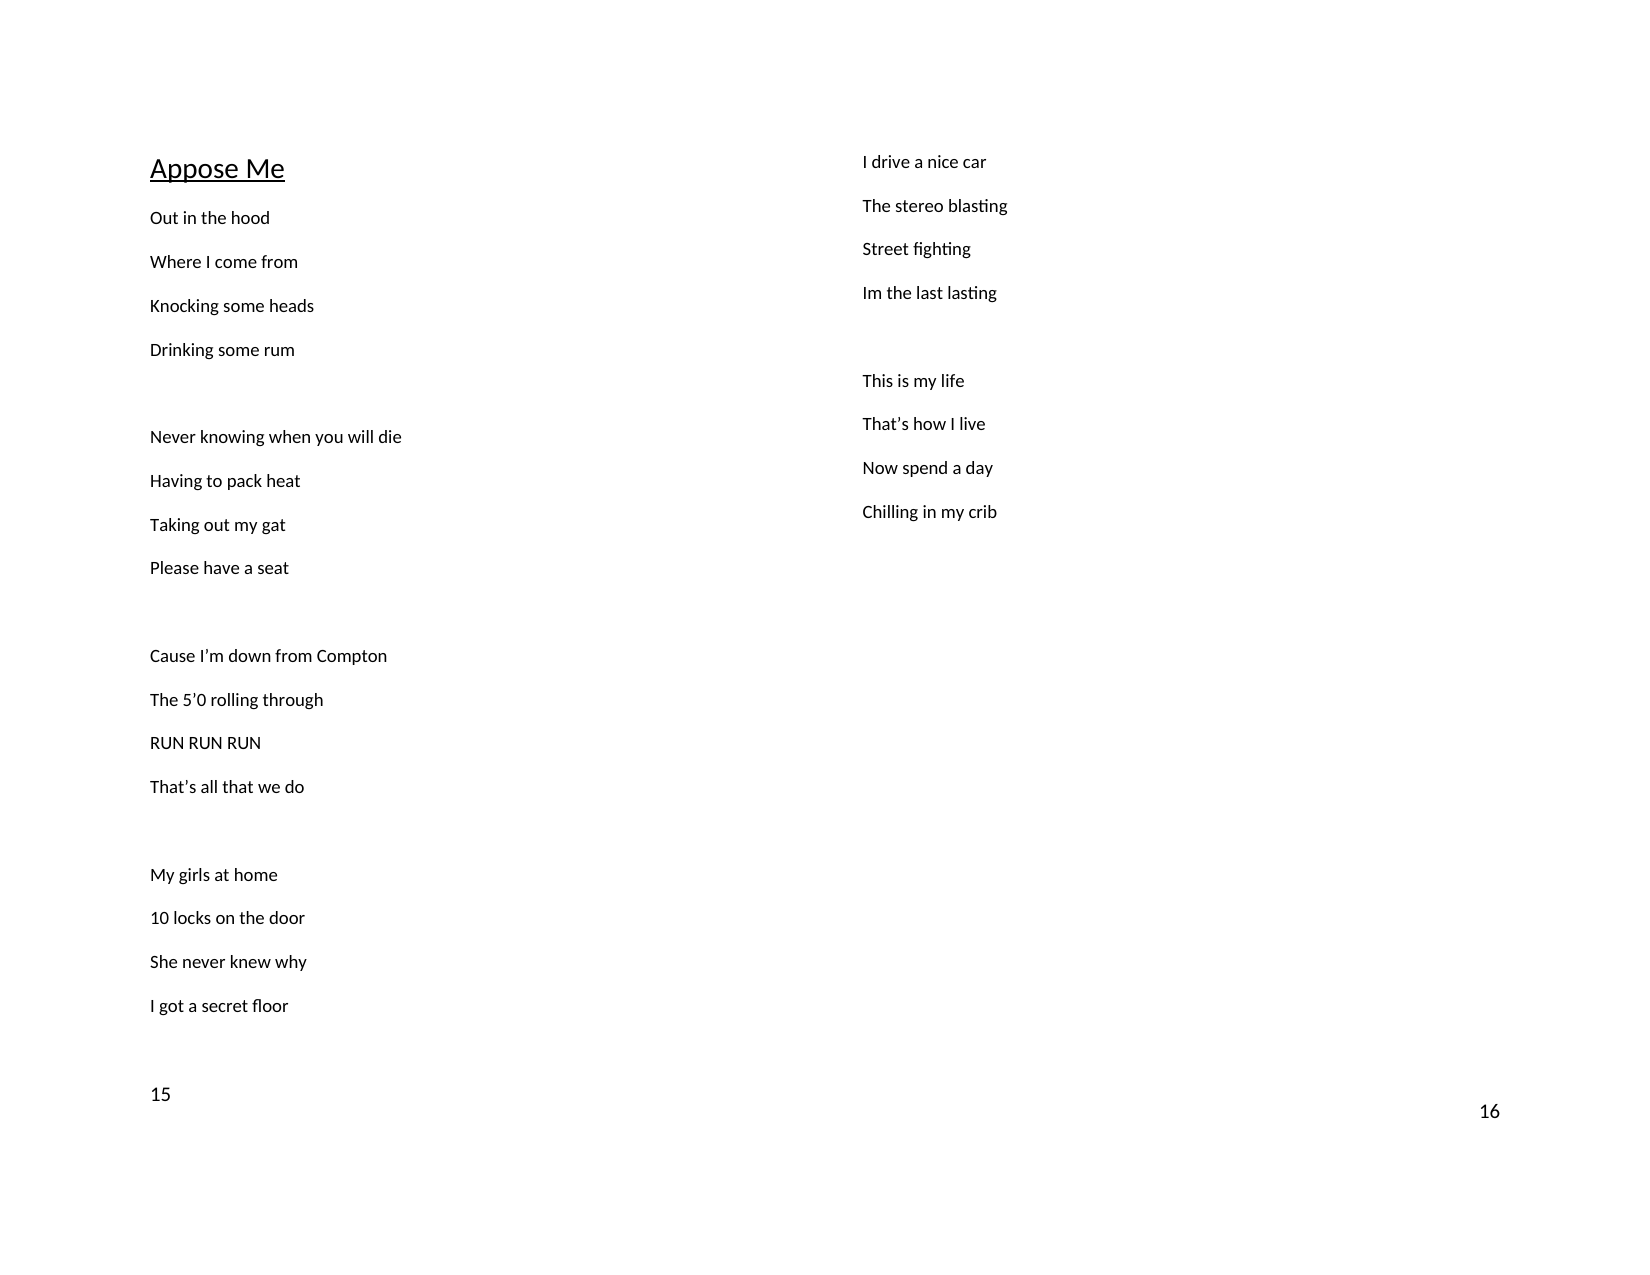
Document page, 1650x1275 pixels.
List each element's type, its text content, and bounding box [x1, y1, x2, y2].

text That’s how I live [862, 412, 1500, 435]
text Please have a seat [150, 556, 787, 579]
text 15 [150, 1081, 787, 1107]
text 16 [862, 1098, 1500, 1123]
text This is my life [862, 369, 1500, 392]
text The 5’0 rolling through [150, 688, 787, 711]
text Knocking some heads [150, 294, 787, 317]
text I drive a nice car [862, 150, 1500, 173]
text Appose Me [150, 150, 787, 186]
text Drinking some rum [150, 338, 787, 361]
text 10 locks on the door [150, 906, 787, 929]
text She never knew why [150, 950, 787, 973]
text Never knowing when you will die [150, 425, 787, 448]
text Im the last lasting [862, 281, 1500, 304]
text Now spend a day [862, 456, 1500, 479]
text Out in the hood [150, 206, 787, 229]
text Street fighting [862, 237, 1500, 260]
text Having to pack heat [150, 469, 787, 492]
text RUN RUN RUN [150, 731, 787, 754]
text That’s all that we do [150, 775, 787, 798]
text Chilling in my crib [862, 500, 1500, 523]
text I got a secret floor [150, 994, 787, 1017]
text Where I come from [150, 250, 787, 273]
text My girls at home [150, 863, 787, 886]
text Taking out my gat [150, 513, 787, 536]
text The stereo blasting [862, 194, 1500, 217]
text Cause I’m down from Compton [150, 644, 787, 667]
